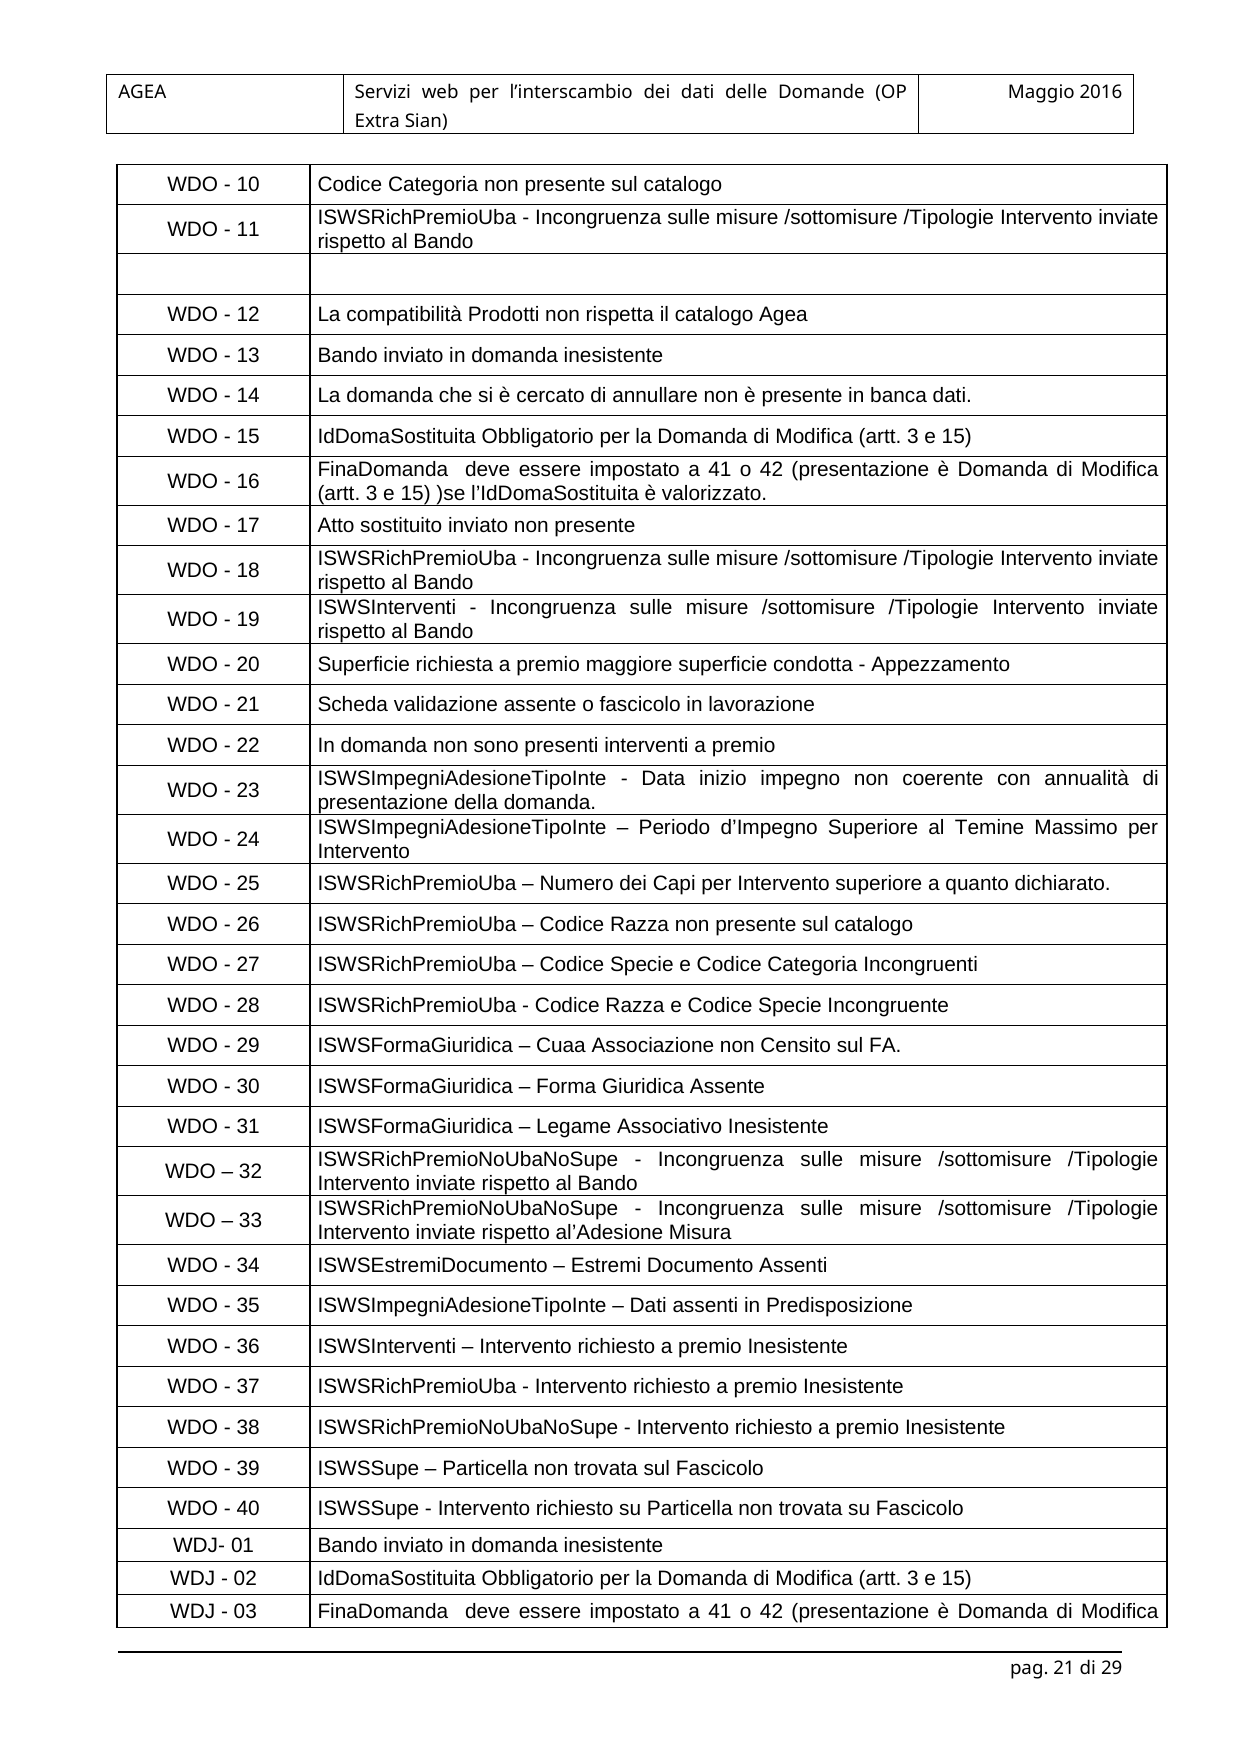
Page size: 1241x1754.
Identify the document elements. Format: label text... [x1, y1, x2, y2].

table_cell WDO - 11 [118, 205, 309, 253]
table_cell WDO - 40 [118, 1488, 309, 1528]
table_cell ISWSSupe – Particella non trovata sul Fascicolo [311, 1448, 1166, 1487]
table_cell WDO - 37 [118, 1367, 309, 1406]
table_cell ISWSRichPremioUba - Codice Razza e Codice Specie Incongruente [311, 985, 1166, 1024]
table_cell ISWSRichPremioUba – Numero dei Capi per Intervento superiore a quanto dichiarato. [311, 864, 1166, 903]
table_cell WDO - 18 [118, 546, 309, 594]
table_cell WDO - 17 [118, 506, 309, 545]
table_cell ISWSRichPremioNoUbaNoSupe - Incongruenza sulle misure /sottomisure /Tipologie Intervento inviate rispetto al Bando [311, 1147, 1166, 1195]
table_cell FinaDomanda deve essere impostato a 41 o 42 (presentazione è Domanda di Modifica (artt. 3 e 15) )se l’IdDomaSostituita è valorizzato. [311, 457, 1166, 504]
table_cell ISWSRichPremioUba - Incongruenza sulle misure /sottomisure /Tipologie Intervento inviate rispetto al Bando [311, 205, 1166, 253]
table_cell WDO - 34 [118, 1245, 309, 1284]
table_cell WDO - 38 [118, 1407, 309, 1447]
table_cell WDO - 15 [118, 416, 309, 456]
table_cell WDJ - 03 [118, 1595, 309, 1627]
table_cell Superficie richiesta a premio maggiore superficie condotta - Appezzamento [311, 644, 1166, 683]
table_cell ISWSInterventi – Intervento richiesto a premio Inesistente [311, 1326, 1166, 1366]
table_cell Codice Categoria non presente sul catalogo [311, 165, 1166, 204]
table_cell WDO - 25 [118, 864, 309, 903]
table_cell Scheda validazione assente o fascicolo in lavorazione [311, 685, 1166, 724]
table_cell ISWSRichPremioUba – Codice Razza non presente sul catalogo [311, 904, 1166, 943]
table_cell ISWSSupe - Intervento richiesto su Particella non trovata su Fascicolo [311, 1488, 1166, 1528]
table_cell WDO - 31 [118, 1107, 309, 1146]
table_cell WDO - 27 [118, 945, 309, 984]
table_cell ISWSEstremiDocumento – Estremi Documento Assenti [311, 1245, 1166, 1284]
table_cell ISWSInterventi - Incongruenza sulle misure /sottomisure /Tipologie Intervento inviate rispetto al Bando [311, 595, 1166, 643]
table_cell WDO - 28 [118, 985, 309, 1024]
table_cell Bando inviato in domanda inesistente [311, 335, 1166, 374]
table_cell WDO - 10 [118, 165, 309, 204]
table_cell WDO - 39 [118, 1448, 309, 1487]
table_cell WDO - 36 [118, 1326, 309, 1366]
table_cell La domanda che si è cercato di annullare non è presente in banca dati. [311, 376, 1166, 415]
table_cell WDO - 14 [118, 376, 309, 415]
table_cell ISWSFormaGiuridica – Forma Giuridica Assente [311, 1066, 1166, 1106]
table_cell ISWSImpegniAdesioneTipoInte – Periodo d’Impegno Superiore al Temine Massimo per Intervento [311, 815, 1166, 862]
table_cell Atto sostituito inviato non presente [311, 506, 1166, 545]
table_cell WDO - 13 [118, 335, 309, 374]
table_cell ISWSRichPremioNoUbaNoSupe - Intervento richiesto a premio Inesistente [311, 1407, 1166, 1447]
table_cell In domanda non sono presenti interventi a premio [311, 725, 1166, 764]
table_cell IdDomaSostituita Obbligatorio per la Domanda di Modifica (artt. 3 e 15) [311, 416, 1166, 456]
table_cell WDO - 35 [118, 1286, 309, 1325]
table_cell [311, 254, 1166, 293]
table_cell WDO - 24 [118, 815, 309, 862]
table_cell WDO - 29 [118, 1026, 309, 1065]
table_cell La compatibilità Prodotti non rispetta il catalogo Agea [311, 295, 1166, 334]
table_cell WDJ - 02 [118, 1562, 309, 1594]
table_cell ISWSRichPremioUba – Codice Specie e Codice Categoria Incongruenti [311, 945, 1166, 984]
table_cell ISWSImpegniAdesioneTipoInte – Dati assenti in Predisposizione [311, 1286, 1166, 1325]
table_cell WDO - 30 [118, 1066, 309, 1106]
table_cell WDO – 32 [118, 1147, 309, 1195]
table_cell ISWSFormaGiuridica – Cuaa Associazione non Censito sul FA. [311, 1026, 1166, 1065]
table_cell WDO - 19 [118, 595, 309, 643]
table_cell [311, 1595, 1166, 1627]
table_cell ISWSImpegniAdesioneTipoInte - Data inizio impegno non coerente con annualità di presentazione della domanda. [311, 766, 1166, 813]
table_cell WDJ- 01 [118, 1529, 309, 1561]
table_cell WDO - 20 [118, 644, 309, 683]
table_cell WDO - 12 [118, 295, 309, 334]
table_cell WDO - 21 [118, 685, 309, 724]
table_cell ISWSRichPremioNoUbaNoSupe - Incongruenza sulle misure /sottomisure /Tipologie Intervento inviate rispetto al’Adesione Misura [311, 1196, 1166, 1244]
table_cell Bando inviato in domanda inesistente [311, 1529, 1166, 1561]
table_cell WDO – 33 [118, 1196, 309, 1244]
table_cell WDO - 16 [118, 457, 309, 504]
table_cell [118, 254, 309, 293]
table_cell WDO - 22 [118, 725, 309, 764]
table_cell ISWSFormaGiuridica – Legame Associativo Inesistente [311, 1107, 1166, 1146]
table_cell IdDomaSostituita Obbligatorio per la Domanda di Modifica (artt. 3 e 15) [311, 1562, 1166, 1594]
table_cell ISWSRichPremioUba - Incongruenza sulle misure /sottomisure /Tipologie Intervento inviate rispetto al Bando [311, 546, 1166, 594]
table_cell WDO - 26 [118, 904, 309, 943]
table_cell ISWSRichPremioUba - Intervento richiesto a premio Inesistente [311, 1367, 1166, 1406]
table_cell WDO - 23 [118, 766, 309, 813]
